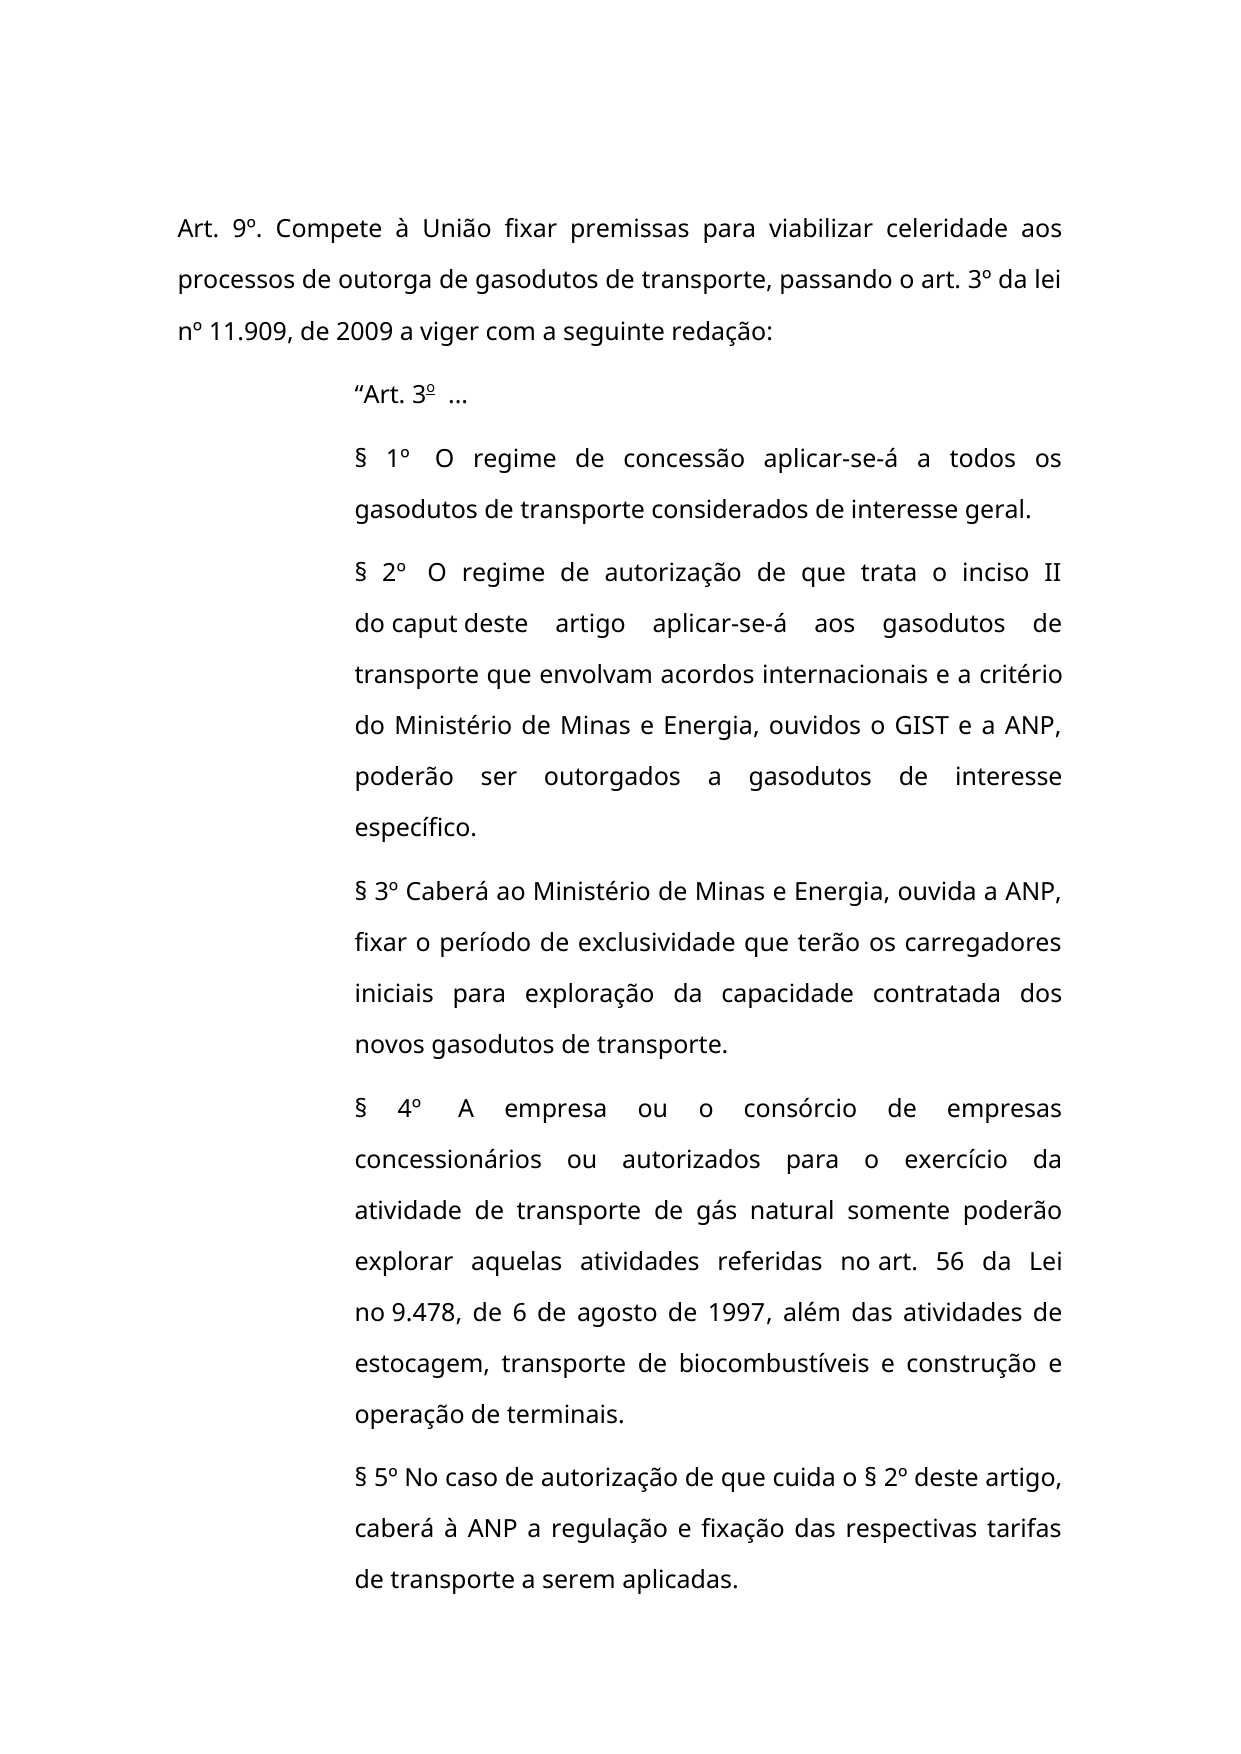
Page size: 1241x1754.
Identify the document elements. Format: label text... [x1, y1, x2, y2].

text § 3º Caberá ao Ministério de Minas e Energia, ouvida a ANP, fixar o período de exclusividade que terão os carregadores iniciais para exploração da capacidade contratada dos novos gasodutos de transporte. [354, 874, 1063, 1061]
text “Art. 3o ... [354, 377, 1063, 411]
text § 5º No caso de autorização de que cuida o § 2º deste artigo, caberá à ANP a regulação e fixação das respectivas tarifas de transporte a serem aplicadas. [354, 1460, 1063, 1596]
text § 4º A empresa ou o consórcio de empresas concessionários ou autorizados para o exercício da atividade de transporte de gás natural somente poderão explorar aquelas atividades referidas no art. 56 da Lei no 9.478, de 6 de agosto de 1997, além das atividades de estocagem, transporte de biocombustíveis e construção e operação de terminais. [354, 1090, 1063, 1431]
text § 1º O regime de concessão aplicar-se-á a todos os gasodutos de transporte considerados de interesse geral. [354, 440, 1063, 525]
text Art. 9º. Compete à União fixar premissas para viabilizar celeridade aos processos de outorga de gasodutos de transporte, passando o art. 3º da lei nº 11.909, de 2009 a viger com a seguinte redação: [177, 211, 1063, 347]
text § 2º O regime de autorização de que trata o inciso II do caput deste artigo aplicar-se-á aos gasodutos de transporte que envolvam acordos internacionais e a critério do Ministério de Minas e Energia, ouvidos o GIST e a ANP, poderão ser outorgados a gasodutos de interesse específico. [354, 555, 1063, 844]
